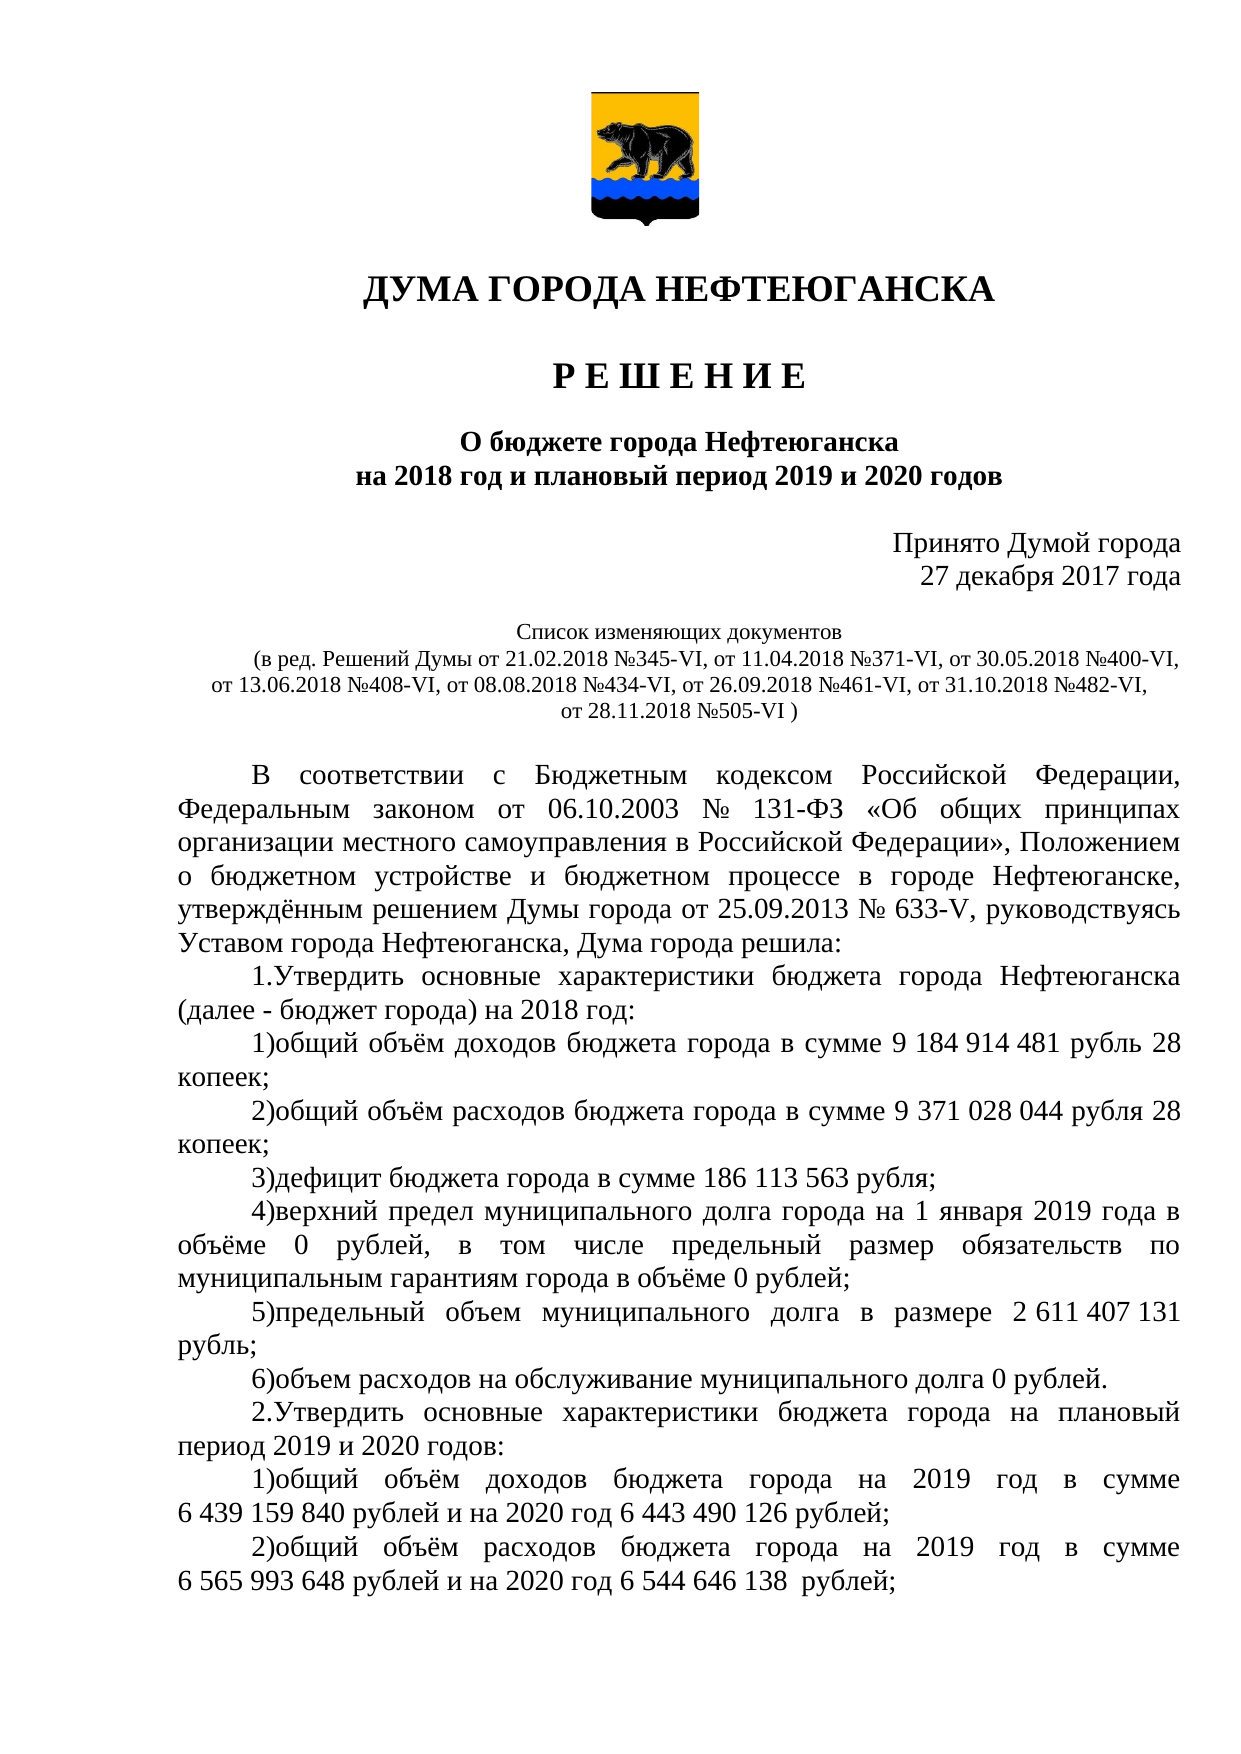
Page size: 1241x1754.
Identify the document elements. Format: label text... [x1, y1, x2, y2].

text 2)общий объём расходов бюджета города на 2019 год в сумме 6 565 993 648 рублей и на 2020 год 6 544 646 138 рублей; [177, 1529, 1181, 1598]
text В соответствии с Бюджетным кодексом Российской Федерации, Федеральным законом от 06.10.2003 № 131-ФЗ «Об общих принципах организации местного самоуправления в Российской Федерации», Положением о бюджетном устройстве и бюджетном процессе в городе Нефтеюганске, утверждённым решением Думы города от 25.09.2013 № 633-V, руководствуясь Уставом города Нефтеюганска, Дума города решила: [177, 757, 1181, 958]
text 4)верхний предел муниципального долга города на 1 января 2019 года в объёме 0 рублей, в том числе предельный размер обязательств по муниципальным гарантиям города в объёме 0 рублей; [177, 1193, 1181, 1294]
text Список изменяющих документов [177, 618, 1181, 644]
text 6)объем расходов на обслуживание муниципального долга 0 рублей. [177, 1361, 1181, 1394]
text Р Е Ш Е Н И Е [177, 353, 1181, 396]
text 27 декабря 2017 года [177, 558, 1181, 592]
text 1)общий объём доходов бюджета города на 2019 год в сумме 6 439 159 840 рублей и на 2020 год 6 443 490 126 рублей; [177, 1462, 1181, 1529]
picture [589, 92, 699, 224]
text О бюджете города Нефтеюганска [177, 424, 1181, 458]
text ДУМА ГОРОДА НЕФТЕЮГАНСКА [177, 267, 1181, 310]
text 5)предельный объем муниципального долга в размере 2 611 407 131 рубль; [177, 1294, 1181, 1361]
text (в ред. Решений Думы от 21.02.2018 №345-VI, от 11.04.2018 №371-VI, от 30.05.2018 №400-VI, от 13.06.2018 №408-VI, от 08.08.2018 №434-VI, от 26.09.2018 №461-VI, от 31.10.2018 №482-VI, от 28.11.2018 №505-VI ) [177, 644, 1181, 724]
text 1.Утвердить основные характеристики бюджета города Нефтеюганска (далее - бюджет города) на 2018 год: [177, 958, 1181, 1026]
text 2.Утвердить основные характеристики бюджета города на плановый период 2019 и 2020 годов: [177, 1394, 1181, 1462]
text 3)дефицит бюджета города в сумме 186 113 563 рубля; [177, 1160, 1181, 1193]
text 1)общий объём доходов бюджета города в сумме 9 184 914 481 рубль 28 копеек; [177, 1026, 1181, 1093]
text Принято Думой города [177, 525, 1181, 558]
text 2)общий объём расходов бюджета города в сумме 9 371 028 044 рубля 28 копеек; [177, 1093, 1181, 1160]
text на 2018 год и плановый период 2019 и 2020 годов [177, 458, 1181, 491]
